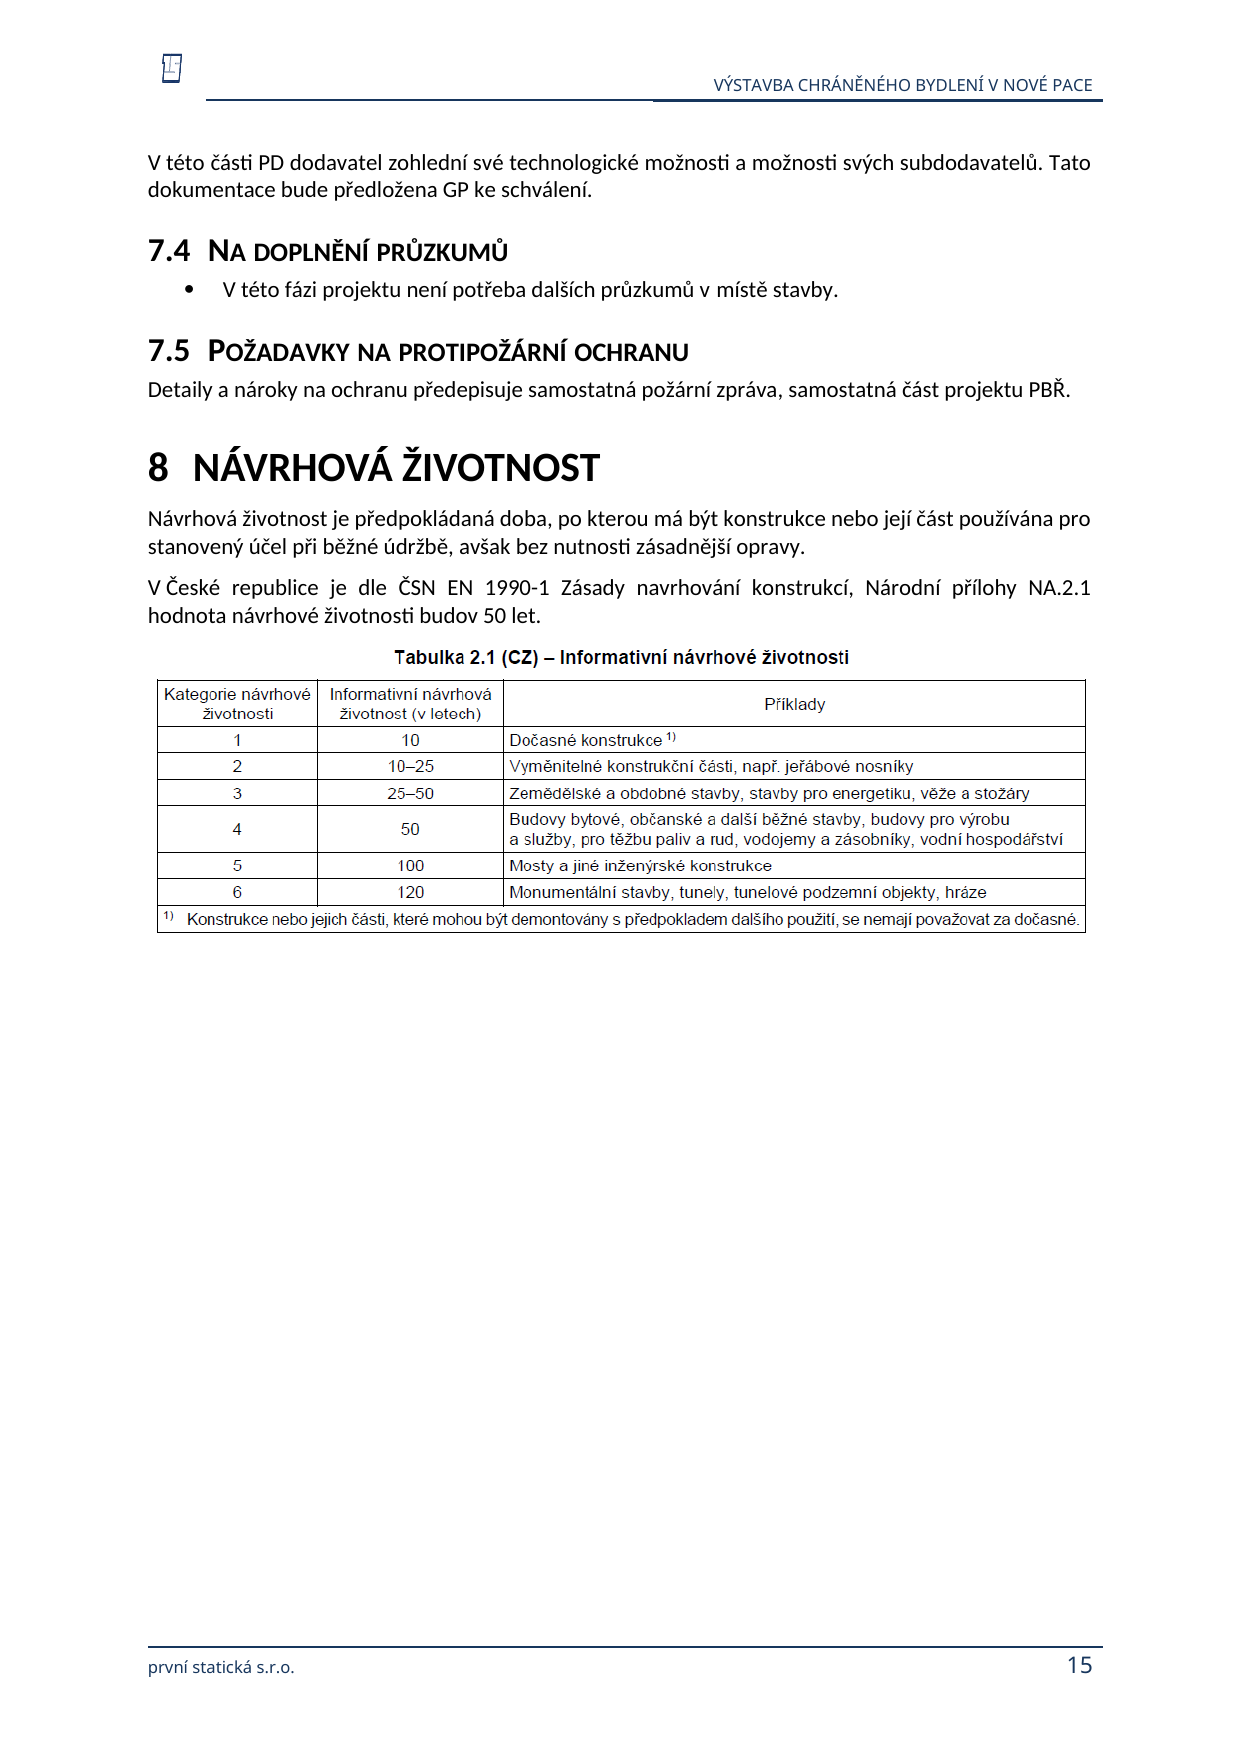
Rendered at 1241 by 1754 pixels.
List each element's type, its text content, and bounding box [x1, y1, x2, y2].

text Detaily a nároky na ochranu předepisuje samostatná požární zpráva, samostatná část projektu PBŘ. [148, 376, 1093, 404]
subtitle Na doplnění průzkumů [148, 229, 1093, 269]
text Návrhová životnost je předpokládaná doba, po kterou má být konstrukce nebo její část používána pro stanovený účel při běžné údržbě, avšak bez nutnosti zásadnější opravy. [148, 504, 1093, 561]
subtitle Požadavky na protipožární ochranu [148, 329, 1093, 369]
list V této fázi projektu není potřeba dalších průzkumů v místě stavby. [185, 276, 1093, 304]
text V České republice je dle ČSN EN 1990-1 Zásady navrhování konstrukcí, Národní přílohy NA.2.1 hodnota návrhové životnosti budov 50 let. [148, 573, 1093, 629]
subtitle Návrhová životnost [148, 441, 1093, 492]
picture [147, 641, 1093, 939]
text V této části PD dodavatel zohlední své technologické možnosti a možnosti svých subdodavatelů. Tato dokumentace bude předložena GP ke schválení. [148, 148, 1093, 204]
